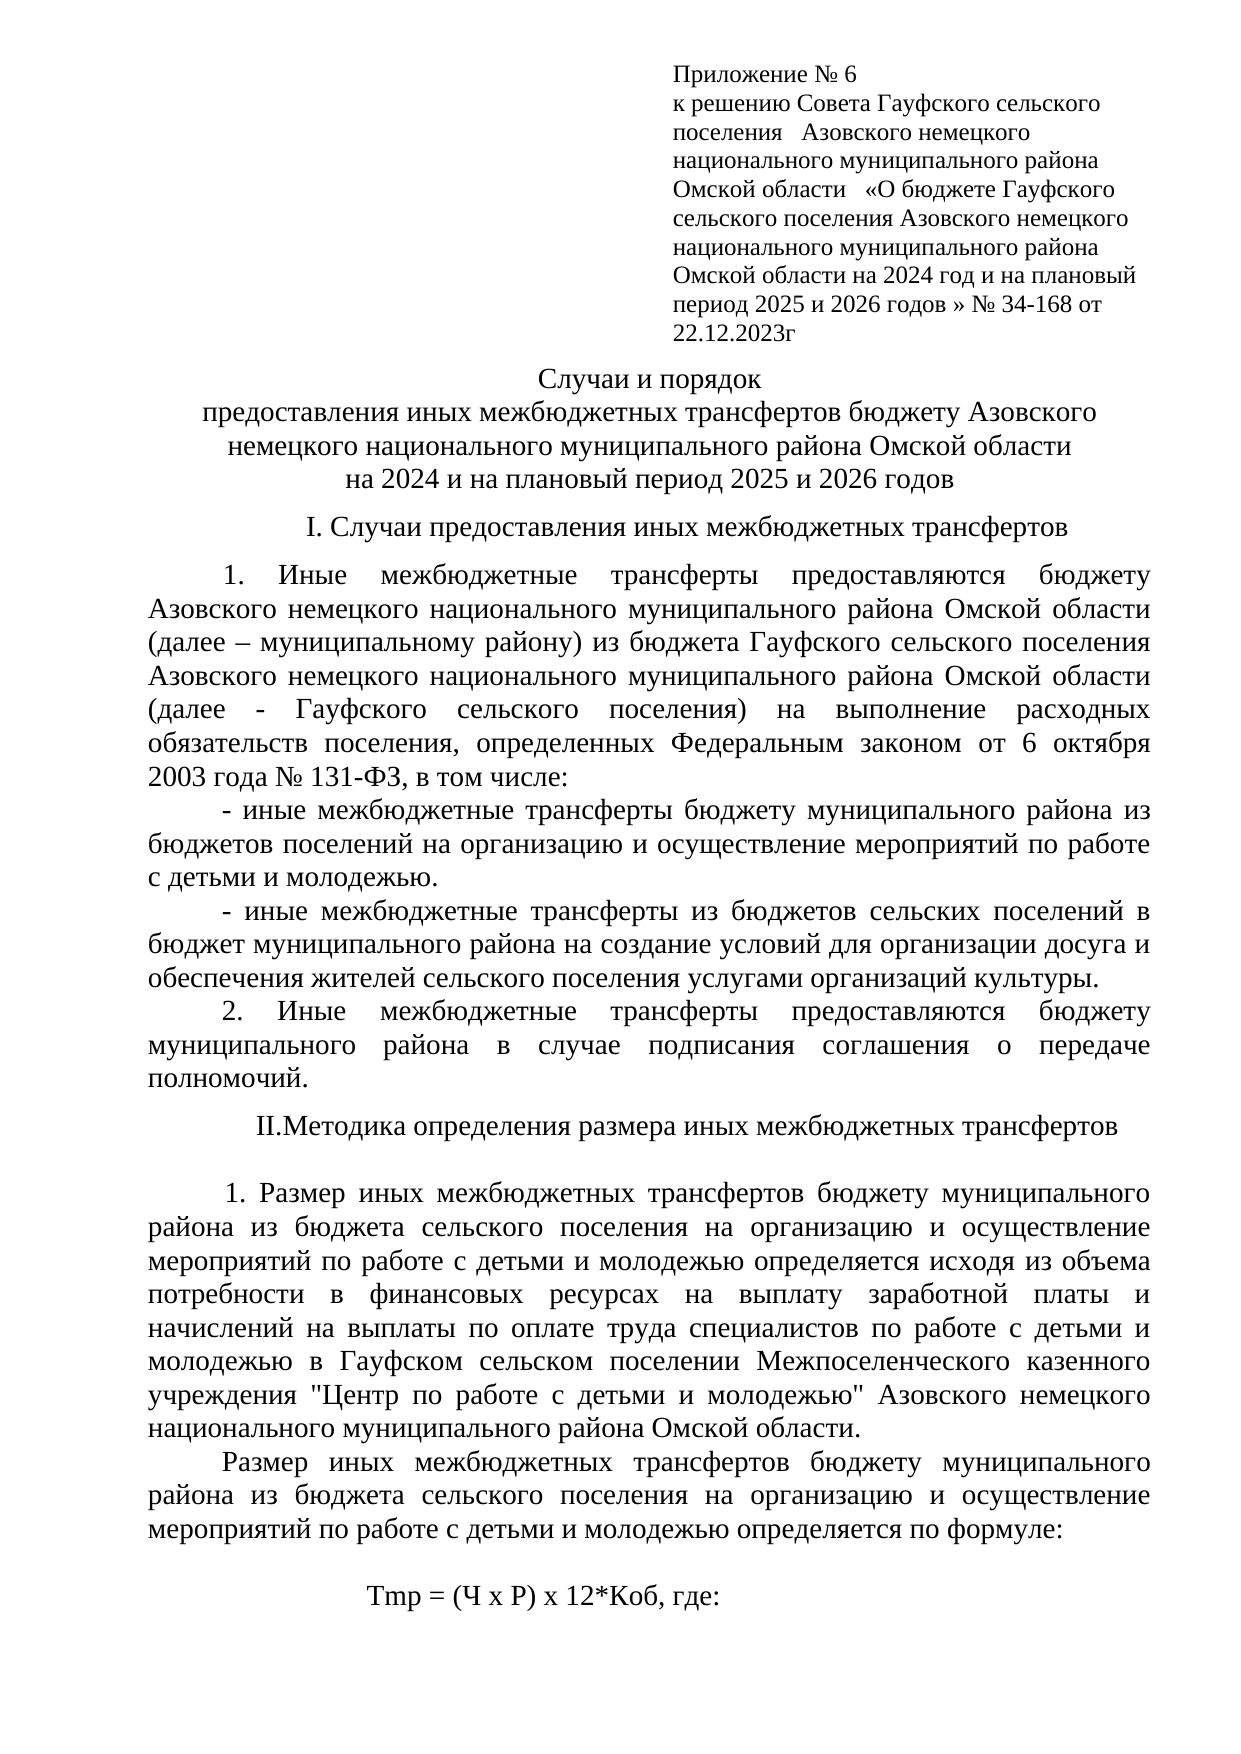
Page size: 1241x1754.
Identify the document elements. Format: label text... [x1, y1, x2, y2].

text 2. Иные межбюджетные трансферты предоставляются бюджету муниципального района в случае подписания соглашения о передаче полномочий. [148, 993, 1152, 1094]
text Размер иных межбюджетных трансфертов бюджету муниципального района из бюджета сельского поселения на организацию и осуществление мероприятий по работе с детьми и молодежью определяется по формуле: [148, 1444, 1152, 1544]
text II.Методика определения размера иных межбюджетных трансфертов [148, 1108, 1152, 1142]
text 1. Размер иных межбюджетных трансфертов бюджету муниципального района из бюджета сельского поселения на организацию и осуществление мероприятий по работе с детьми и молодежью определяется исходя из объема потребности в финансовых ресурсах на выплату заработной платы и начислений на выплаты по оплате труда специалистов по работе с детьми и молодежью в Гауфском сельском поселении Межпоселенческого казенного учреждения "Центр по работе с детьми и молодежью" Азовского немецкого национального муниципального района Омской области. [148, 1176, 1152, 1444]
text Случаи и порядок [148, 361, 1152, 394]
text к решению Совета Гауфского сельского поселения Азовского немецкого национального муниципального района Омской области «О бюджете Гауфского сельского поселения Азовского немецкого национального муниципального района Омской области на 2024 год и на плановый период 2025 и 2026 годов » № 34-168 от 22.12.2023г [673, 88, 1152, 347]
text 1. Иные межбюджетные трансферты предоставляются бюджету Азовского немецкого национального муниципального района Омской области (далее – муниципальному району) из бюджета Гауфского сельского поселения Азовского немецкого национального муниципального района Омской области (далее - Гауфского сельского поселения) на выполнение расходных обязательств поселения, определенных Федеральным законом от 6 октября 2003 года № 131-ФЗ, в том числе: [148, 557, 1152, 792]
text предоставления иных межбюджетных трансфертов бюджету Азовского немецкого национального муниципального района Омской области [148, 394, 1152, 462]
text Приложение № 6 [673, 59, 1152, 88]
text - иные межбюджетные трансферты бюджету муниципального района из бюджетов поселений на организацию и осуществление мероприятий по работе с детьми и молодежью. [148, 792, 1152, 893]
text Tmp = (Ч х Р) х 12*Коб, где: [148, 1578, 1152, 1612]
text I. Случаи предоставления иных межбюджетных трансфертов [148, 509, 1152, 543]
text - иные межбюджетные трансферты из бюджетов сельских поселений в бюджет муниципального района на создание условий для организации досуга и обеспечения жителей сельского поселения услугами организаций культуры. [148, 893, 1152, 993]
text на 2024 и на плановый период 2025 и 2026 годов [148, 462, 1152, 495]
